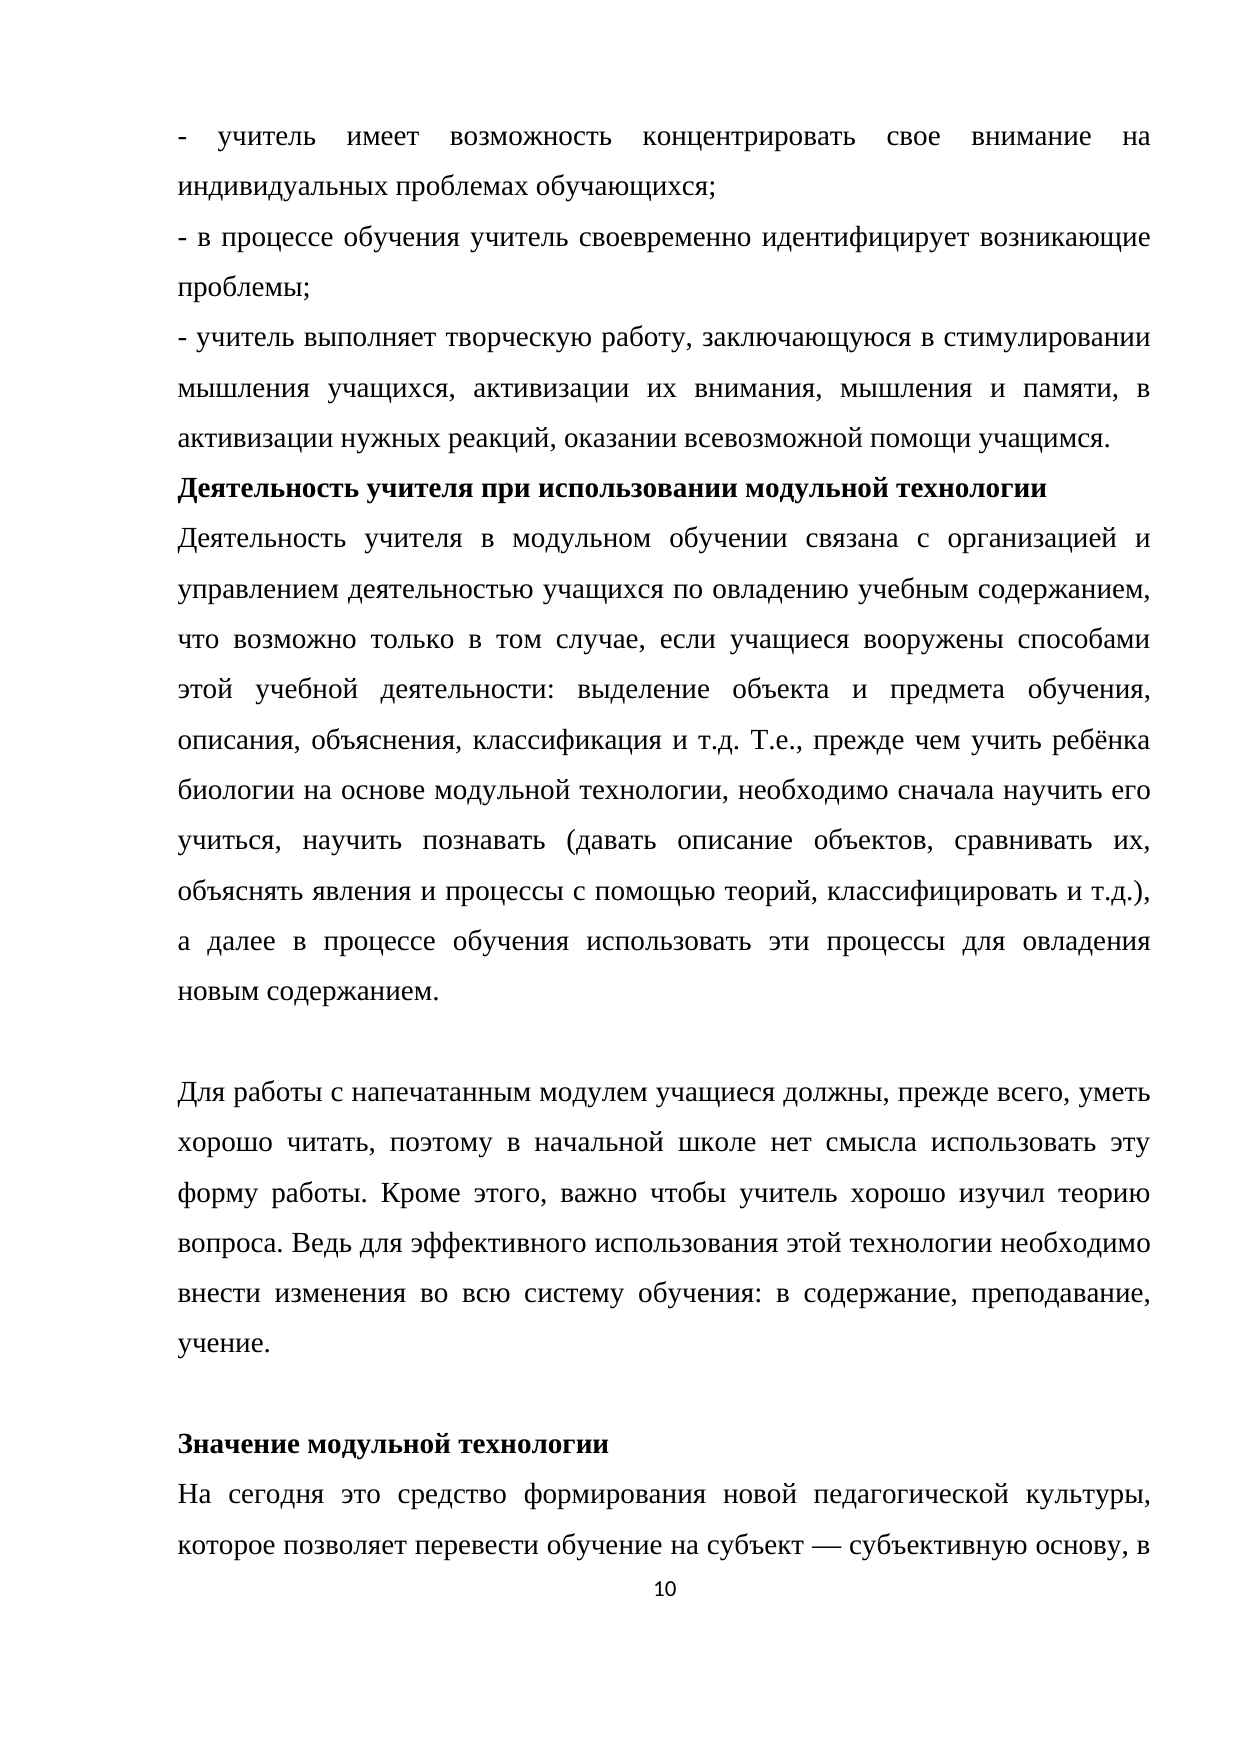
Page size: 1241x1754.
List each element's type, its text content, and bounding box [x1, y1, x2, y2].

text Деятельность учителя при использовании модульной технологии [177, 470, 1152, 504]
text - учитель выполняет творческую работу, заключающуюся в стимулировании мышления учащихся, активизации их внимания, мышления и памяти, в активизации нужных реакций, оказании всевозможной помощи учащимся. [177, 319, 1152, 453]
text Деятельность учителя в модульном обучении связана с организацией и управлением деятельностью учащихся по овладению учебным содержанием, что возможно только в том случае, если учащиеся вооружены способами этой учебной деятельности: выделение объекта и предмета обучения, описания, объяснения, классификация и т.д. Т.е., прежде чем учить ребёнка биологии на основе модульной технологии, необходимо сначала научить его учиться, научить познавать (давать описание объектов, сравнивать их, объяснять явления и процессы с помощью теорий, классифицировать и т.д.), а далее в процессе обучения использовать эти процессы для овладения новым содержанием. [177, 521, 1152, 1007]
text Для работы с напечатанным модулем учащиеся должны, прежде всего, уметь хорошо читать, поэтому в начальной школе нет смысла использовать эту форму работы. Кроме этого, важно чтобы учитель хорошо изучил теорию вопроса. Ведь для эффективного использования этой технологии необходимо внести изменения во всю систему обучения: в содержание, преподавание, учение. [177, 1074, 1152, 1359]
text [177, 1477, 1152, 1560]
text Значение модульной технологии [177, 1426, 1152, 1460]
text - учитель имеет возможность концентрировать свое внимание на индивидуальных проблемах обучающихся; [177, 118, 1152, 202]
text - в процессе обучения учитель своевременно идентифицирует возникающие проблемы; [177, 219, 1152, 303]
